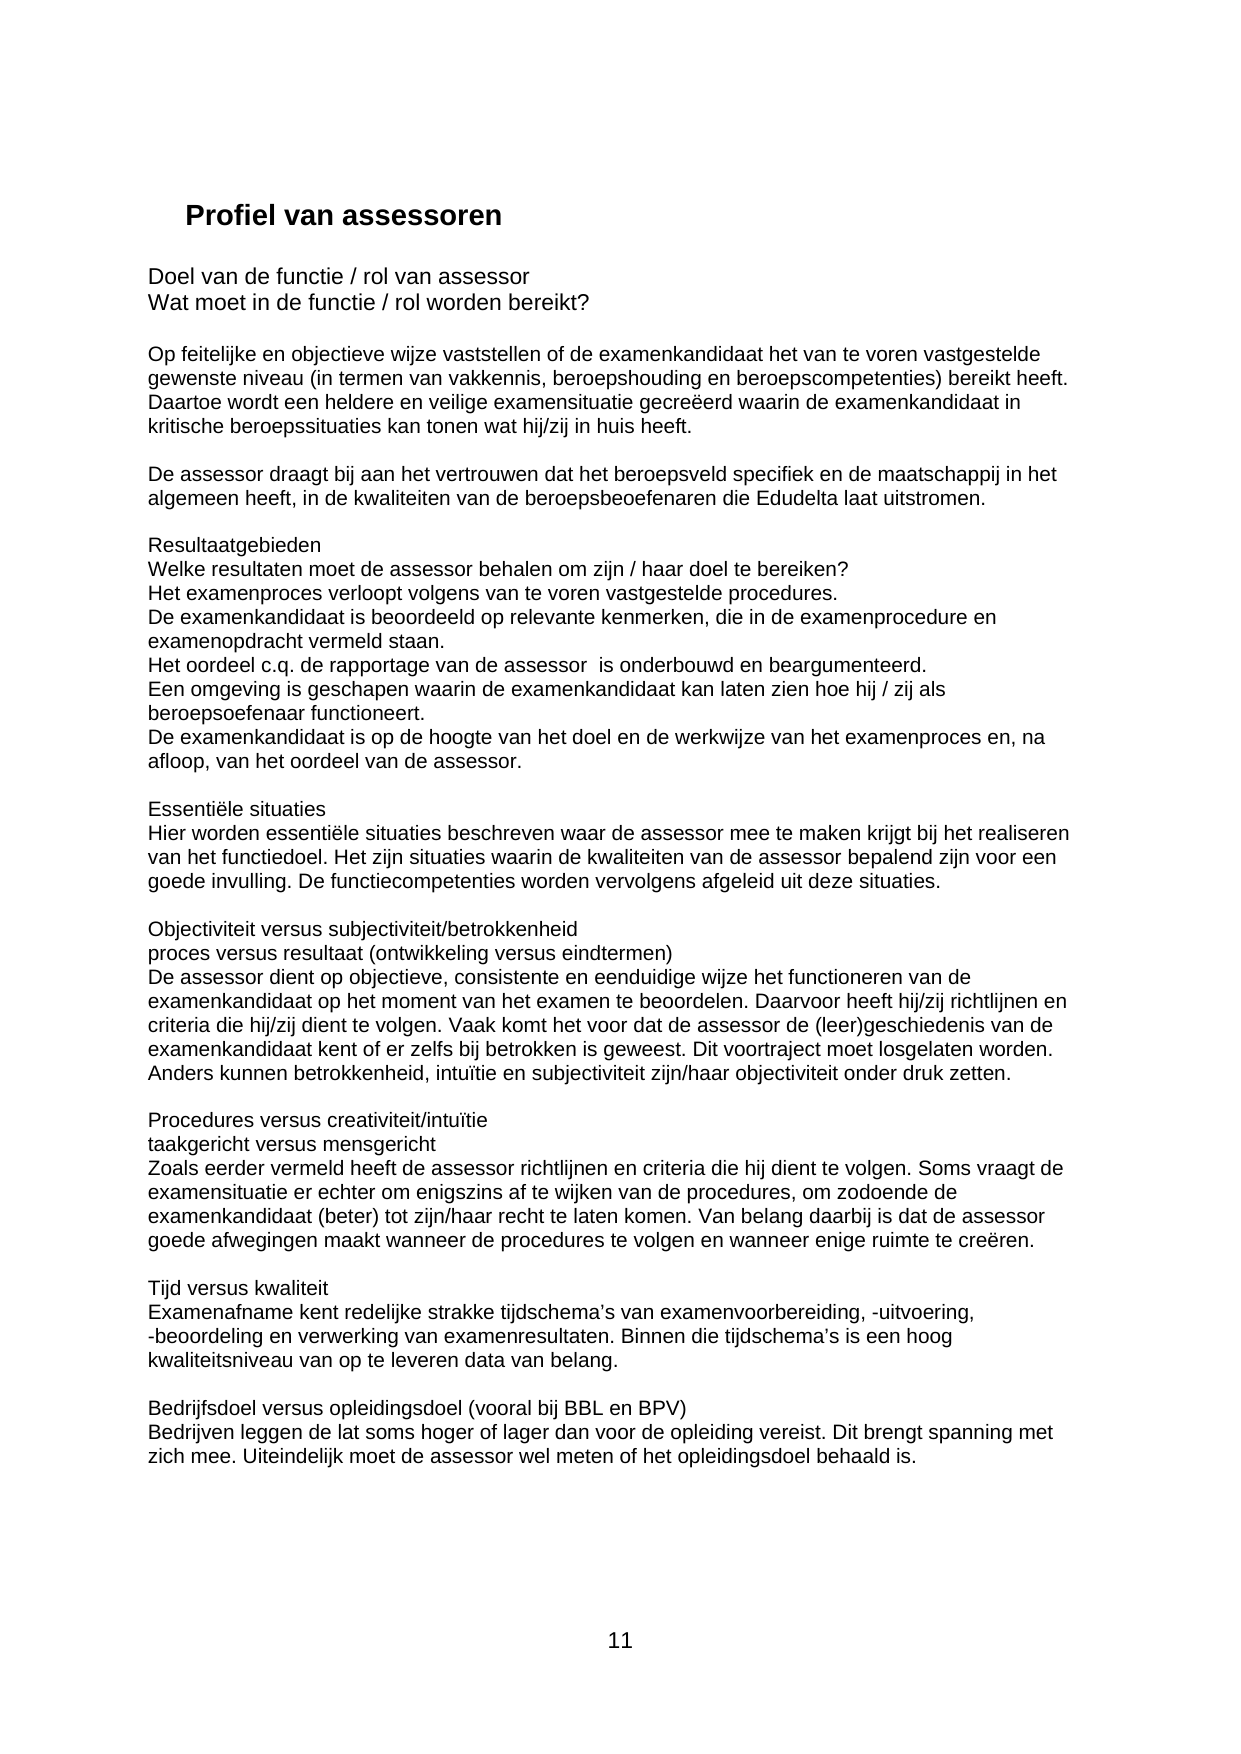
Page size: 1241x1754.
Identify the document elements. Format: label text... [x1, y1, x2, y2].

text Hier worden essentiële situaties beschreven waar de assessor mee te maken krijgt bij het realiseren van het functiedoel. Het zijn situaties waarin de kwaliteiten van de assessor bepalend zijn voor een goede invulling. De functiecompetenties worden vervolgens afgeleid uit deze situaties. [148, 821, 1092, 893]
text Op feitelijke en objectieve wijze vaststellen of de examenkandidaat het van te voren vastgestelde gewenste niveau (in termen van vakkennis, beroepshouding en beroepscompetenties) bereikt heeft. Daartoe wordt een heldere en veilige examensituatie gecreëerd waarin de examenkandidaat in kritische beroepssituaties kan tonen wat hij/zij in huis heeft. [148, 342, 1092, 437]
text Tijd versus kwaliteit [148, 1276, 1092, 1300]
text De examenkandidaat is op de hoogte van het doel en de werkwijze van het examenproces en, na afloop, van het oordeel van de assessor. [148, 725, 1092, 773]
text Examenafname kent redelijke strakke tijdschema’s van examenvoorbereiding, -uitvoering, [148, 1300, 1092, 1324]
text Bedrijven leggen de lat soms hoger of lager dan voor de opleiding vereist. Dit brengt spanning met zich mee. Uiteindelijk moet de assessor wel meten of het opleidingsdoel behaald is. [148, 1420, 1092, 1468]
text De assessor draagt bij aan het vertrouwen dat het beroepsveld specifiek en de maatschappij in het algemeen heeft, in de kwaliteiten van de beroepsbeoefenaren die Edudelta laat uitstromen. [148, 461, 1092, 509]
text De assessor dient op objectieve, consistente en eenduidige wijze het functioneren van de examenkandidaat op het moment van het examen te beoordelen. Daarvoor heeft hij/zij richtlijnen en criteria die hij/zij dient te volgen. Vaak komt het voor dat de assessor de (leer)geschiedenis van de examenkandidaat kent of er zelfs bij betrokken is geweest. Dit voortraject moet losgelaten worden. Anders kunnen betrokkenheid, intuïtie en subjectiviteit zijn/haar objectiviteit onder druk zetten. [148, 964, 1092, 1084]
text Procedures versus creativiteit/intuïtie [148, 1108, 1092, 1132]
text De examenkandidaat is beoordeeld op relevante kenmerken, die in de examenprocedure en examenopdracht vermeld staan. [148, 605, 1092, 653]
text Het examenproces verloopt volgens van te voren vastgestelde procedures. [148, 581, 1092, 605]
text Een omgeving is geschapen waarin de examenkandidaat kan laten zien hoe hij / zij als beroepsoefenaar functioneert. [148, 677, 1092, 725]
text Objectiviteit versus subjectiviteit/betrokkenheid [148, 917, 1092, 941]
text -beoordeling en verwerking van examenresultaten. Binnen die tijdschema’s is een hoog kwaliteitsniveau van op te leveren data van belang. [148, 1324, 1092, 1372]
text taakgericht versus mensgericht [148, 1132, 1092, 1156]
text Welke resultaten moet de assessor behalen om zijn / haar doel te bereiken? [148, 557, 1092, 581]
text proces versus resultaat (ontwikkeling versus eindtermen) [148, 941, 1092, 964]
text Resultaatgebieden [148, 533, 1092, 557]
text Essentiële situaties [148, 797, 1092, 821]
subtitle Profiel van assessoren [185, 198, 1092, 231]
text Zoals eerder vermeld heeft de assessor richtlijnen en criteria die hij dient te volgen. Soms vraagt de examensituatie er echter om enigszins af te wijken van de procedures, om zodoende de examenkandidaat (beter) tot zijn/haar recht te laten komen. Van belang daarbij is dat de assessor goede afwegingen maakt wanneer de procedures te volgen en wanneer enige ruimte te creëren. [148, 1156, 1092, 1252]
text Doel van de functie / rol van assessor [148, 263, 1092, 289]
text Het oordeel c.q. de rapportage van de assessor is onderbouwd en beargumenteerd. [148, 653, 1092, 677]
text Wat moet in de functie / rol worden bereikt? [148, 289, 1092, 315]
text Bedrijfsdoel versus opleidingsdoel (vooral bij BBL en BPV) [148, 1396, 1092, 1420]
